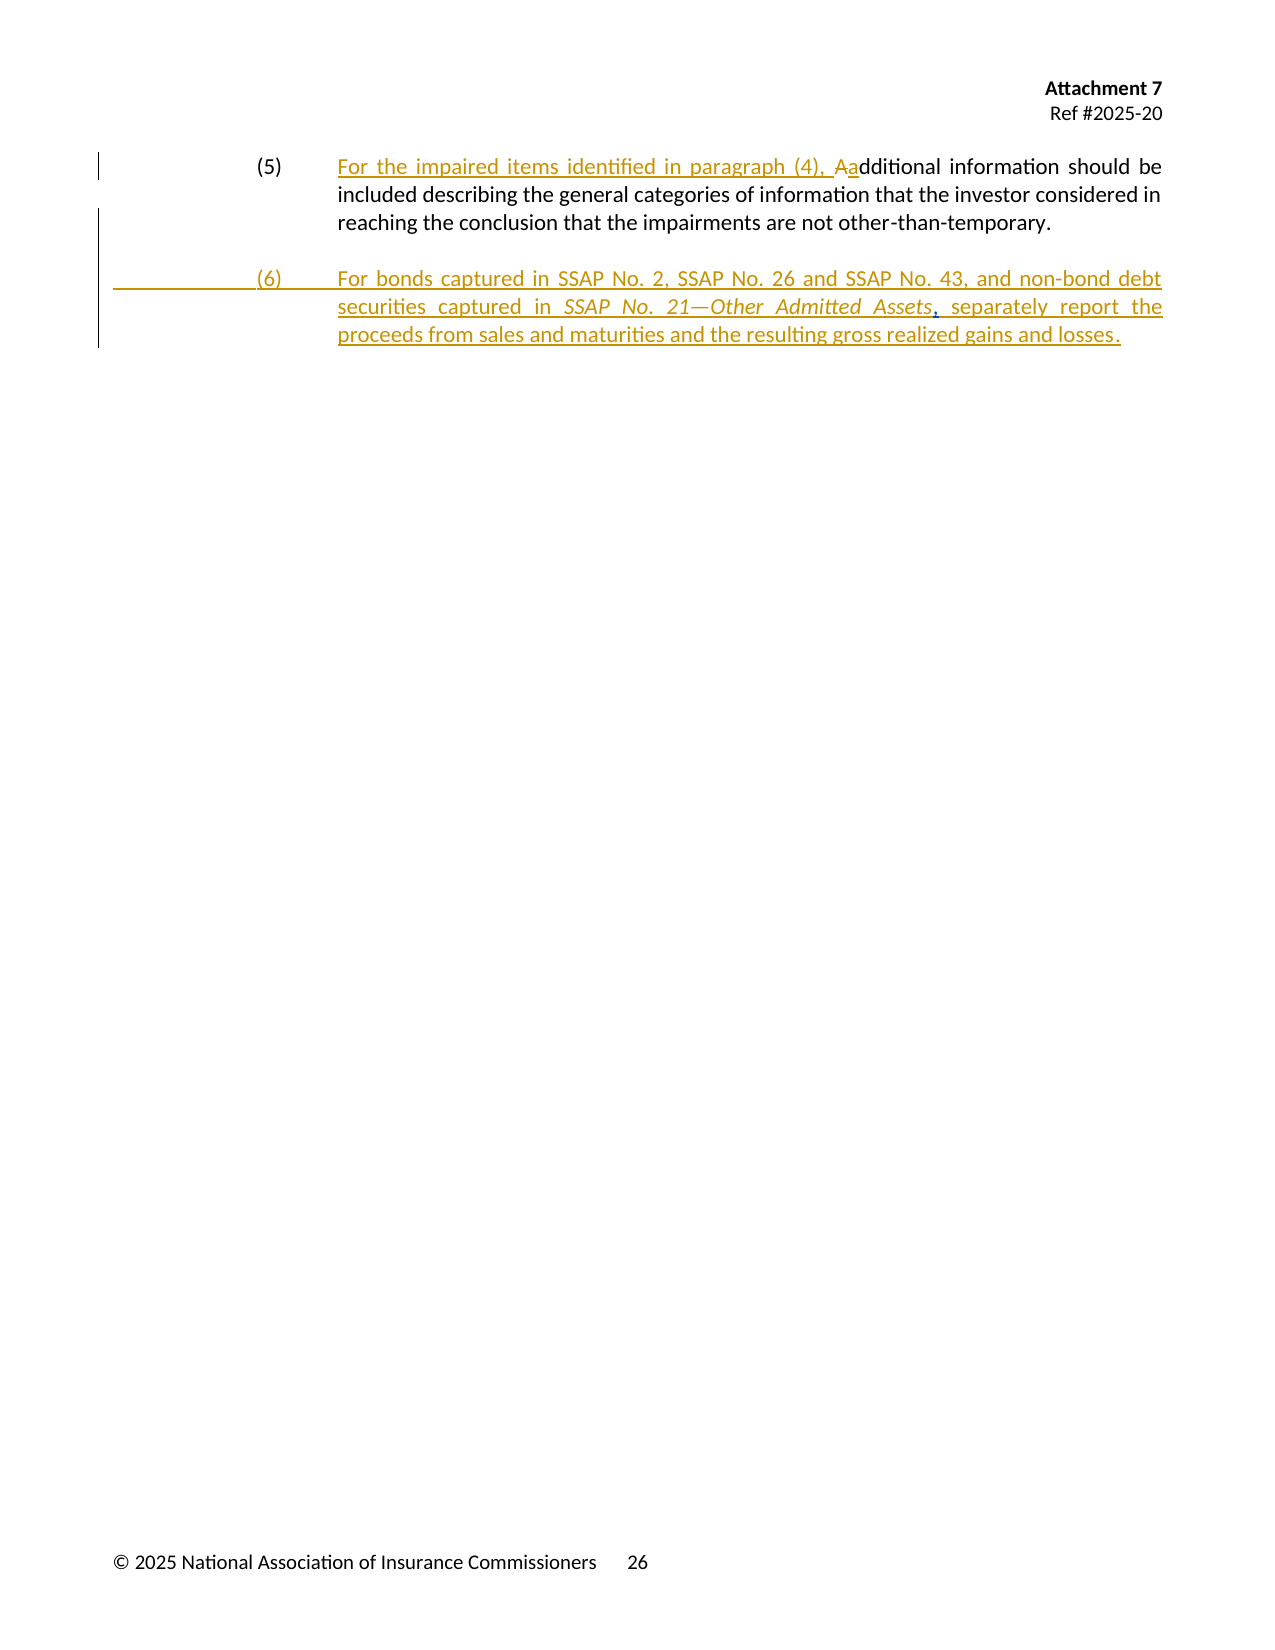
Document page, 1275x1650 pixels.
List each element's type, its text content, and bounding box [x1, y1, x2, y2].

text (5) dditional information should be included describing the general categories of information that the investor considered in reaching the conclusion that the impairments are not other-than-temporary. [112, 152, 1162, 236]
